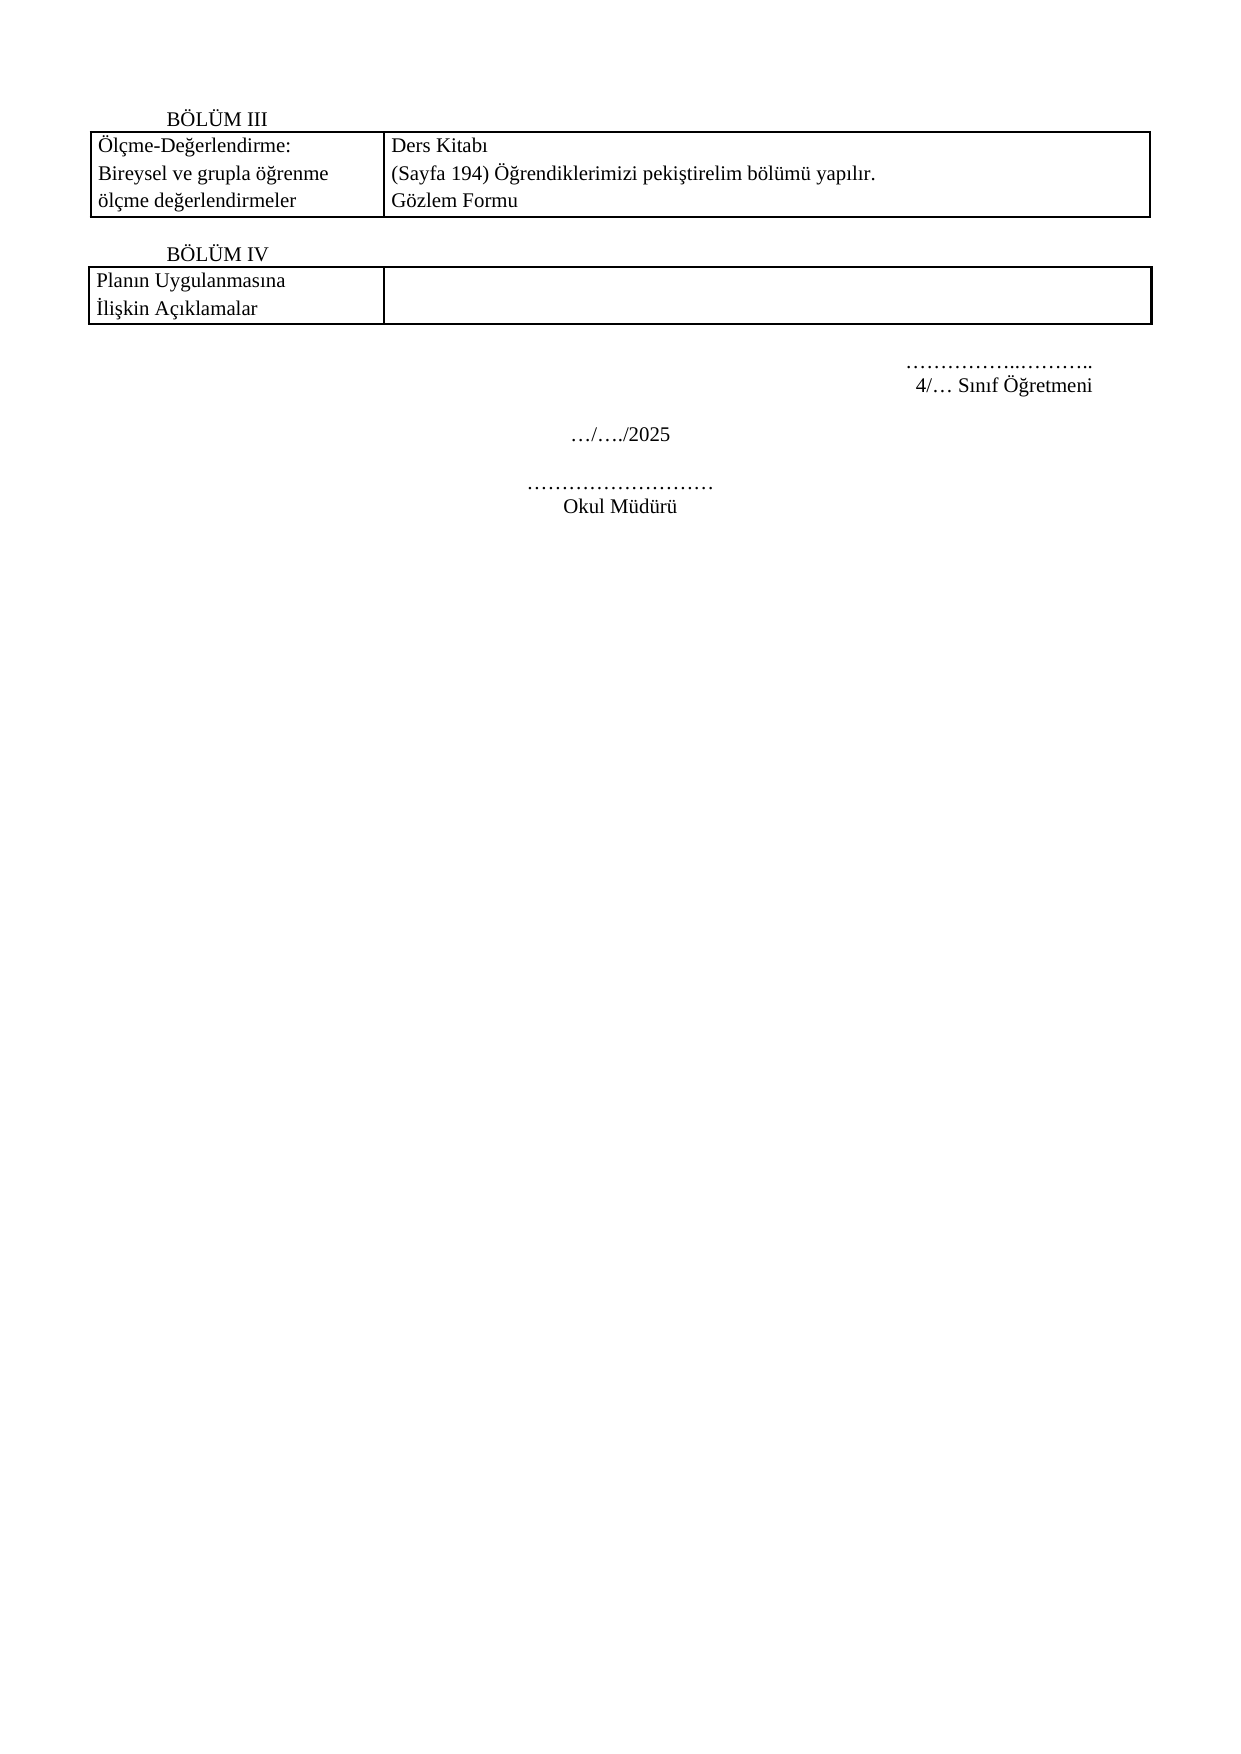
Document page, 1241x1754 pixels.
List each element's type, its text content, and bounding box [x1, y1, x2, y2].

subtitle BÖLÜM III [148, 107, 1092, 131]
table_header Ders Kitabı (Sayfa 194) Öğrendiklerimizi pekiştirelim bölümü yapılır. Gözlem Formu [385, 133, 1149, 216]
text …/…./2025 [148, 422, 1092, 446]
text Okul Müdürü [148, 494, 1092, 518]
text ……………..……….. [148, 349, 1092, 373]
text 4/… Sınıf Öğretmeni [148, 373, 1092, 397]
table_header Planın Uygulanmasına İlişkin Açıklamalar [90, 268, 383, 323]
text ……………………… [148, 470, 1092, 494]
table_header Ölçme-Değerlendirme: Bireysel ve grupla öğrenme ölçme değerlendirmeler [92, 133, 383, 216]
subtitle BÖLÜM IV [148, 242, 1092, 266]
table_header [385, 268, 1150, 323]
